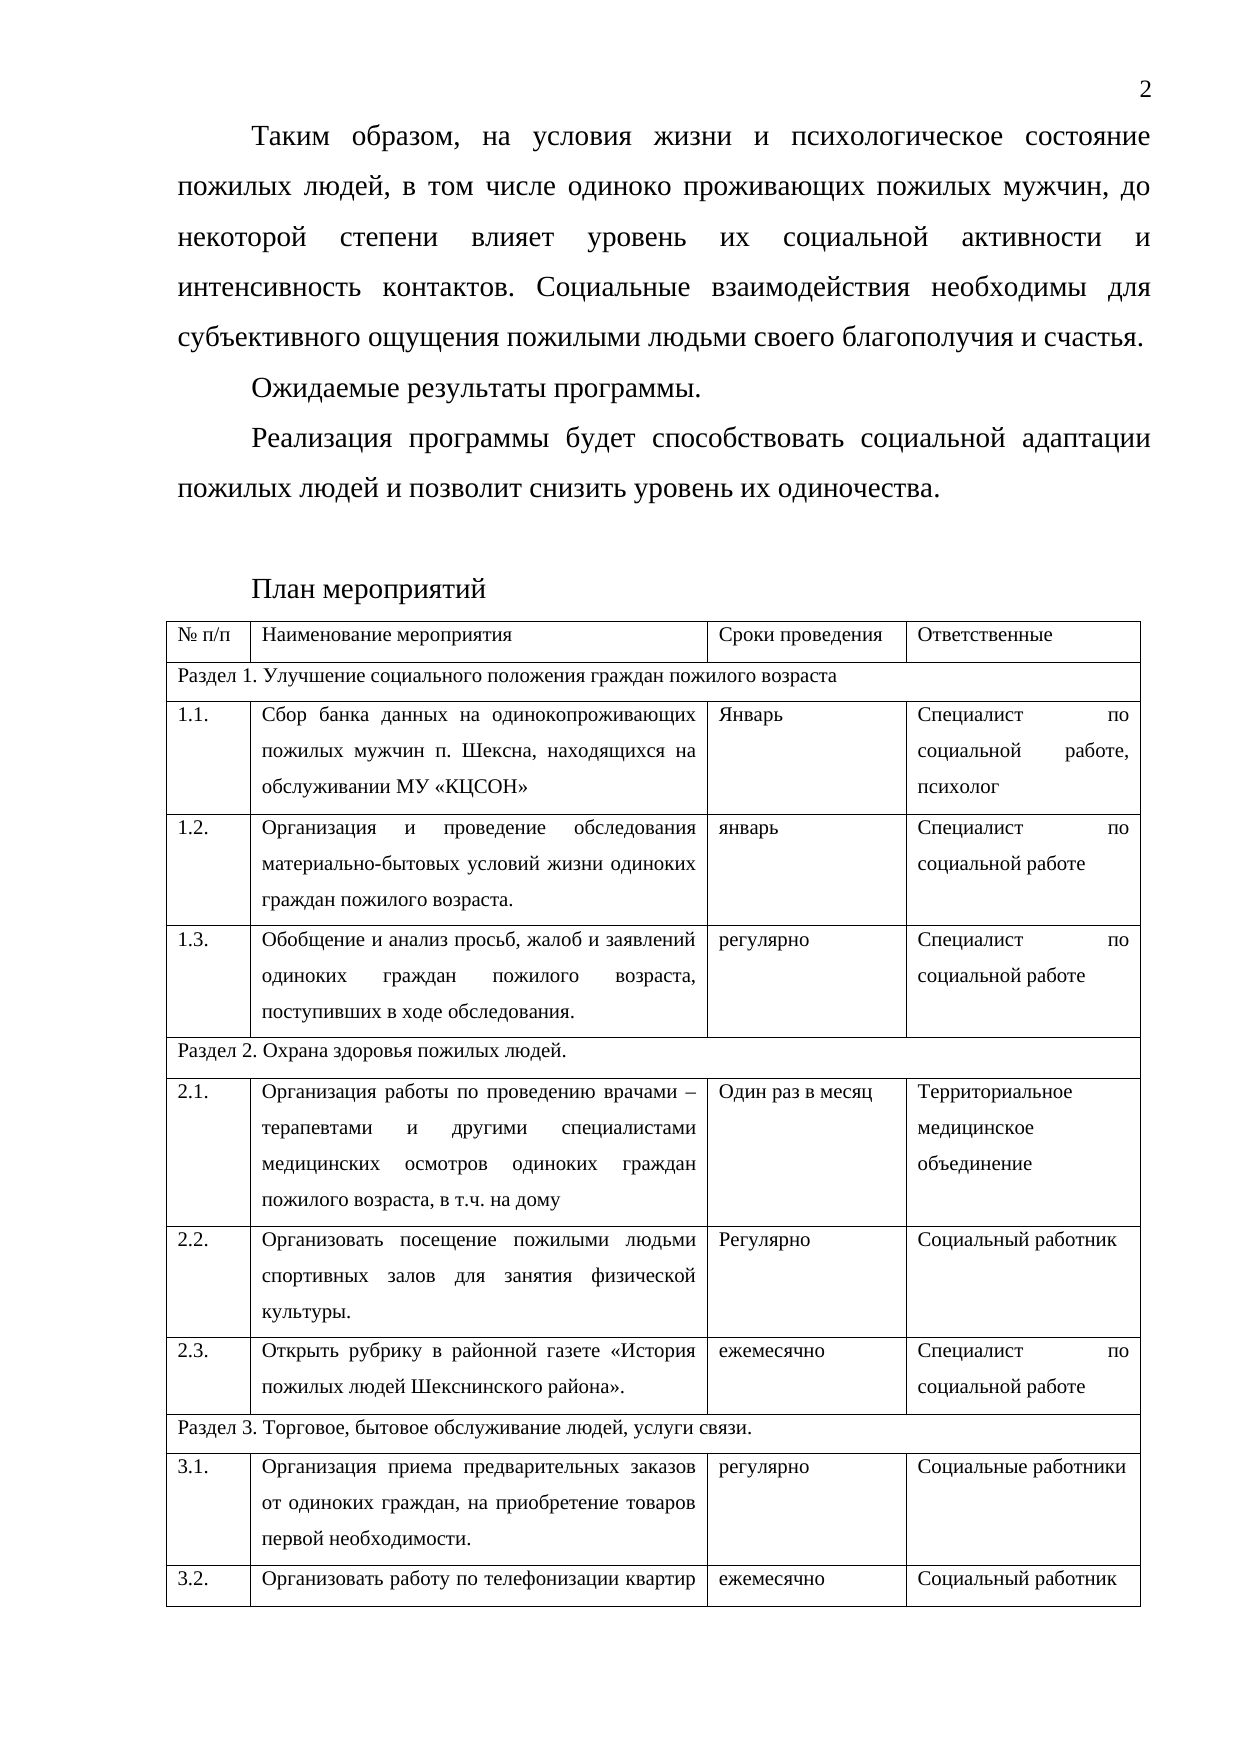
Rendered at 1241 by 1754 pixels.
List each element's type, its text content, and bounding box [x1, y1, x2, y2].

table_cell Организация работы по проведению врачами – терапевтами и другими специалистами медицинских осмотров одиноких граждан пожилого возраста, в т.ч. на дому [251, 1079, 707, 1226]
table_cell 2.3. [167, 1338, 250, 1414]
table_cell Регулярно [708, 1227, 906, 1337]
text План мероприятий [177, 571, 1152, 604]
text Ожидаемые результаты программы. [177, 370, 1152, 403]
table_cell ежемесячно [708, 1338, 906, 1414]
table_cell Организовать посещение пожилыми людьми спортивных залов для занятия физической культуры. [251, 1227, 707, 1337]
table_header Наименование мероприятия [251, 622, 707, 662]
table_cell 3.1. [167, 1454, 250, 1565]
table_cell 2.2. [167, 1227, 250, 1337]
table_cell Территориальное медицинское объединение [907, 1079, 1140, 1226]
table_cell Организация и проведение обследования материально-бытовых условий жизни одиноких граждан пожилого возраста. [251, 815, 707, 925]
table_header Ответственные [907, 622, 1140, 662]
table_cell Открыть рубрику в районной газете «История пожилых людей Шекснинского района». [251, 1338, 707, 1414]
table_cell Организация приема предварительных заказов от одиноких граждан, на приобретение товаров первой необходимости. [251, 1454, 707, 1565]
table_cell Специалист по социальной работе [907, 1338, 1140, 1414]
table_header № п/п [167, 622, 250, 662]
table_cell Раздел 3. Торговое, бытовое обслуживание людей, услуги связи. [167, 1415, 1140, 1453]
table_cell Январь [708, 702, 906, 814]
table_cell январь [708, 815, 906, 925]
table_cell 2.1. [167, 1079, 250, 1226]
table_cell регулярно [708, 1454, 906, 1565]
table_cell Социальный работник [907, 1227, 1140, 1337]
table_cell Обобщение и анализ просьб, жалоб и заявлений одиноких граждан пожилого возраста, поступивших в ходе обследования. [251, 926, 707, 1037]
table_cell Социальные работники [907, 1454, 1140, 1565]
table_cell 1.2. [167, 815, 250, 925]
table_cell Раздел 1. Улучшение социального положения граждан пожилого возраста [167, 663, 1140, 701]
table_cell Социальный работник [907, 1566, 1140, 1606]
table_cell ежемесячно [708, 1566, 906, 1606]
text Реализация программы будет способствовать социальной адаптации пожилых людей и позволит снизить уровень их одиночества. [177, 420, 1152, 504]
text Таким образом, на условия жизни и психологическое состояние пожилых людей, в том числе одиноко проживающих пожилых мужчин, до некоторой степени влияет уровень их социальной активности и интенсивность контактов. Социальные взаимодействия необходимы для субъективного ощущения пожилыми людьми своего благополучия и счастья. [177, 118, 1152, 353]
table_cell Специалист по социальной работе [907, 926, 1140, 1037]
table_cell Сбор банка данных на одинокопроживающих пожилых мужчин п. Шексна, находящихся на обслуживании МУ «КЦСОН» [251, 702, 707, 814]
table_header Сроки проведения [708, 622, 906, 662]
table_cell Специалист по социальной работе, психолог [907, 702, 1140, 814]
table_cell 3.2. [167, 1566, 250, 1606]
table_cell 1.3. [167, 926, 250, 1037]
table_cell регулярно [708, 926, 906, 1037]
table_cell Специалист по социальной работе [907, 815, 1140, 925]
table_cell 1.1. [167, 702, 250, 814]
table_cell Раздел 2. Охрана здоровья пожилых людей. [167, 1038, 1140, 1078]
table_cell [251, 1566, 707, 1606]
table_cell Один раз в месяц [708, 1079, 906, 1226]
